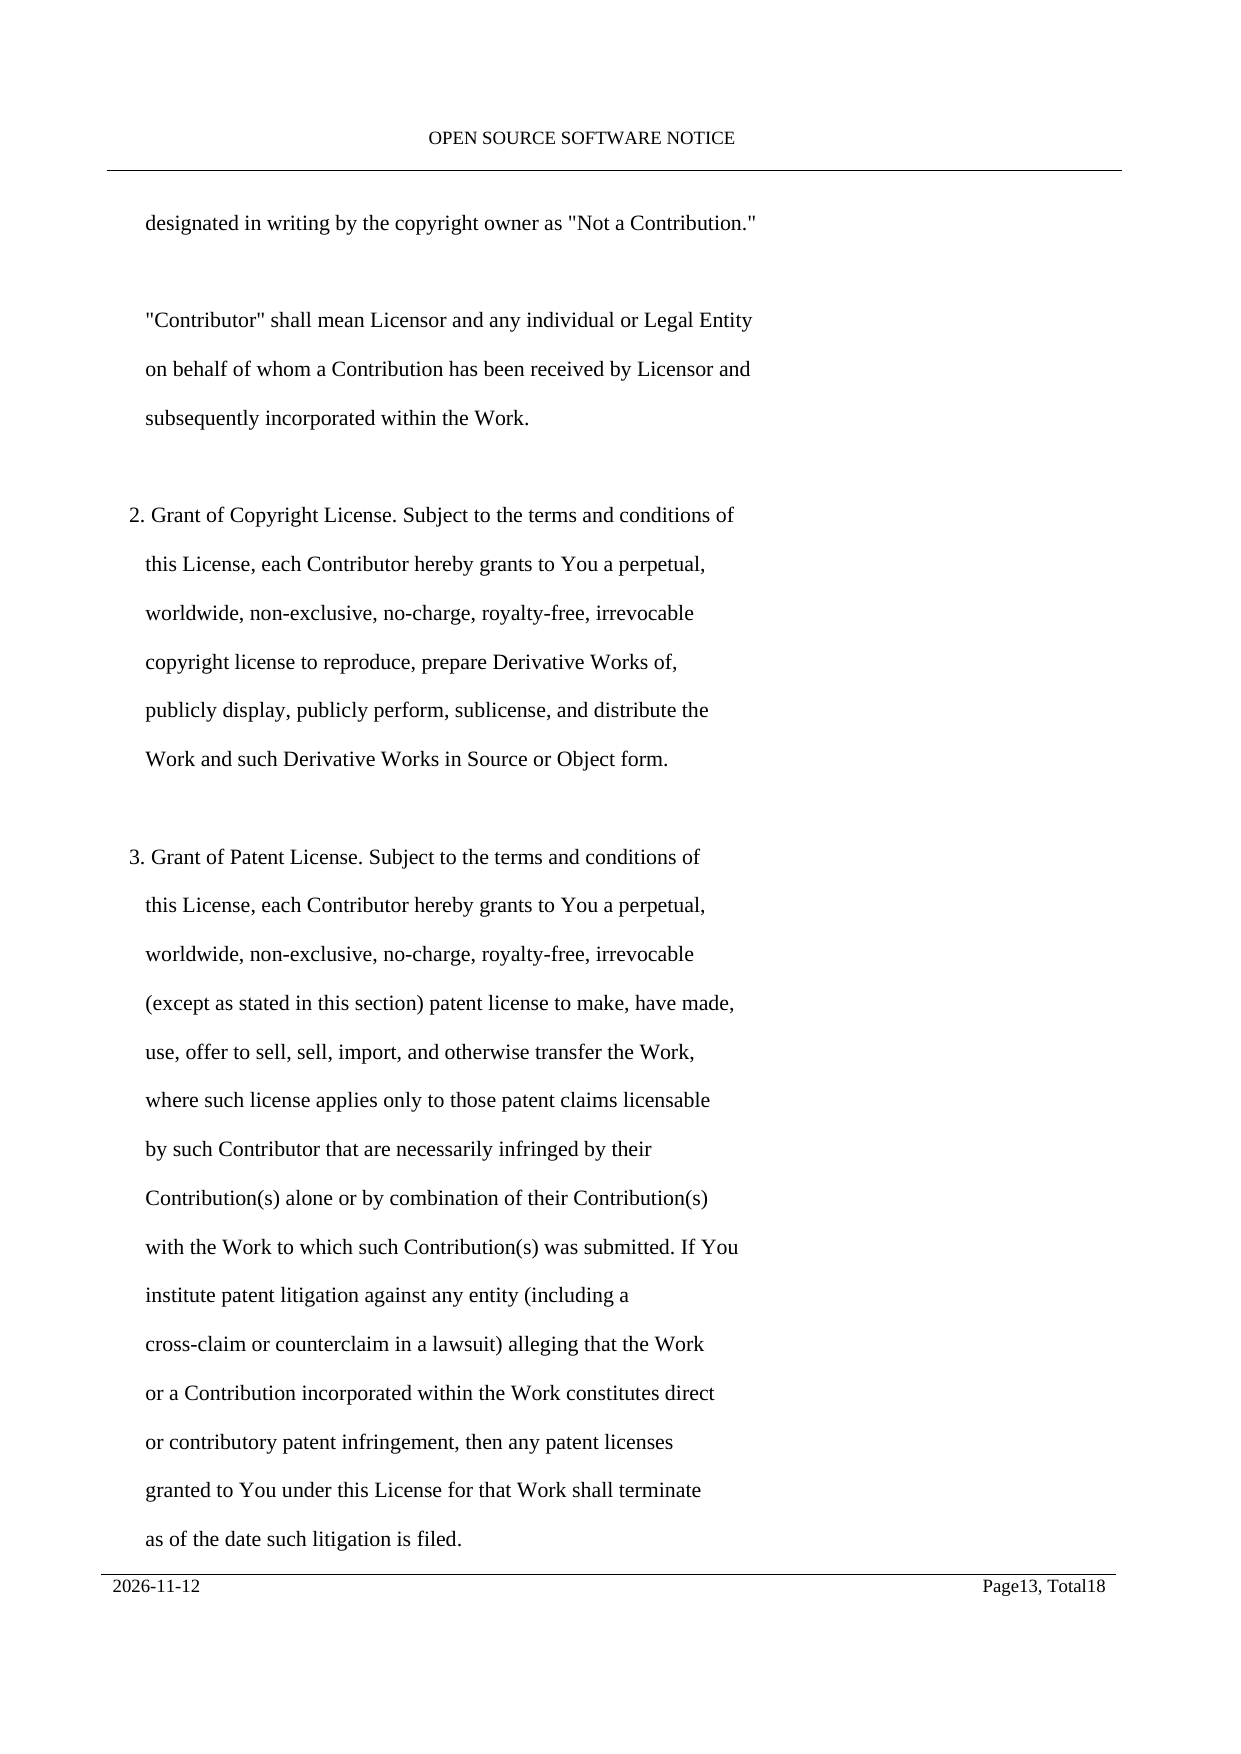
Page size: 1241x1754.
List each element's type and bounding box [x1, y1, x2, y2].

text [112, 206, 1128, 1555]
